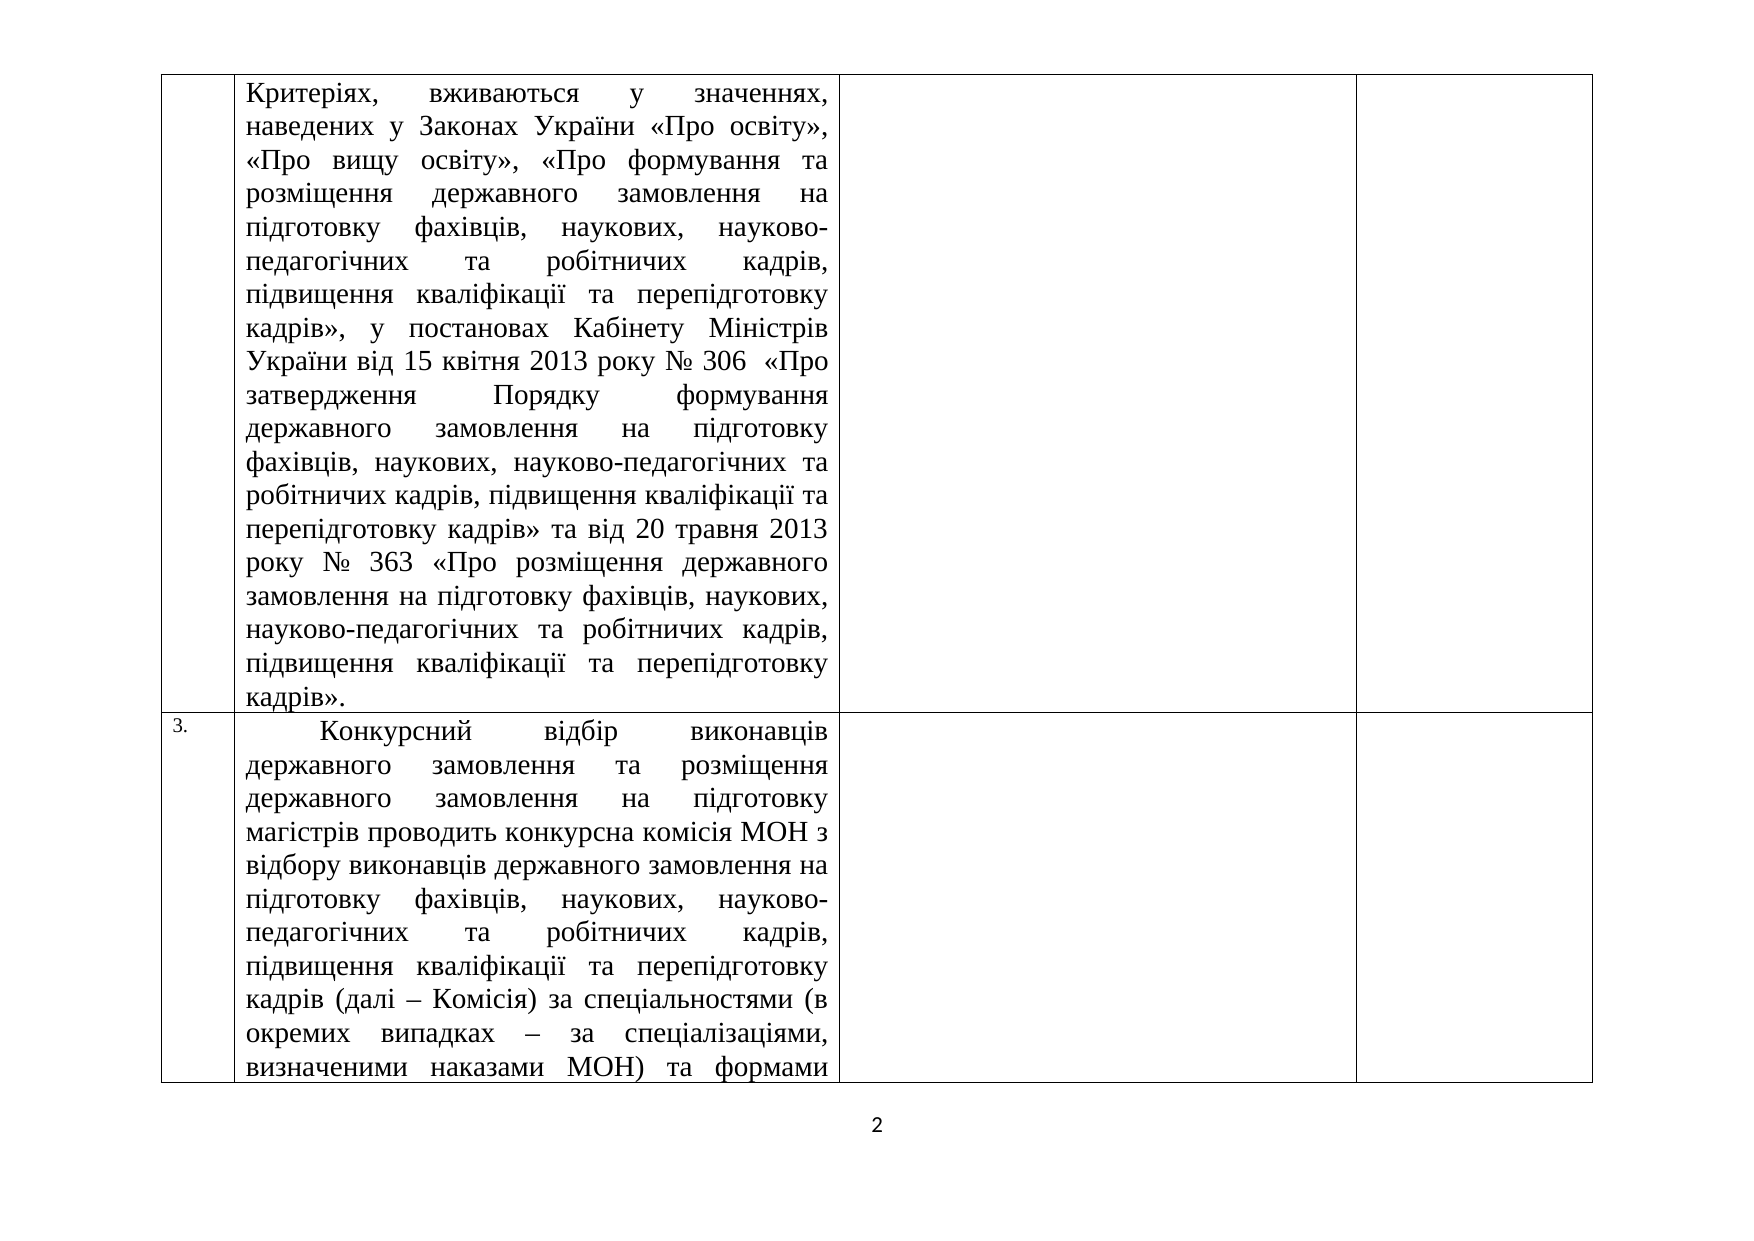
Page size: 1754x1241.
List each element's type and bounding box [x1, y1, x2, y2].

table_cell [162, 75, 234, 712]
table_cell [840, 713, 1356, 1082]
table_cell [1357, 713, 1592, 1082]
table_cell [235, 713, 839, 1082]
table_cell [840, 75, 1356, 712]
table_cell [162, 713, 234, 1082]
table_cell [1357, 75, 1592, 712]
table_cell [235, 75, 839, 712]
